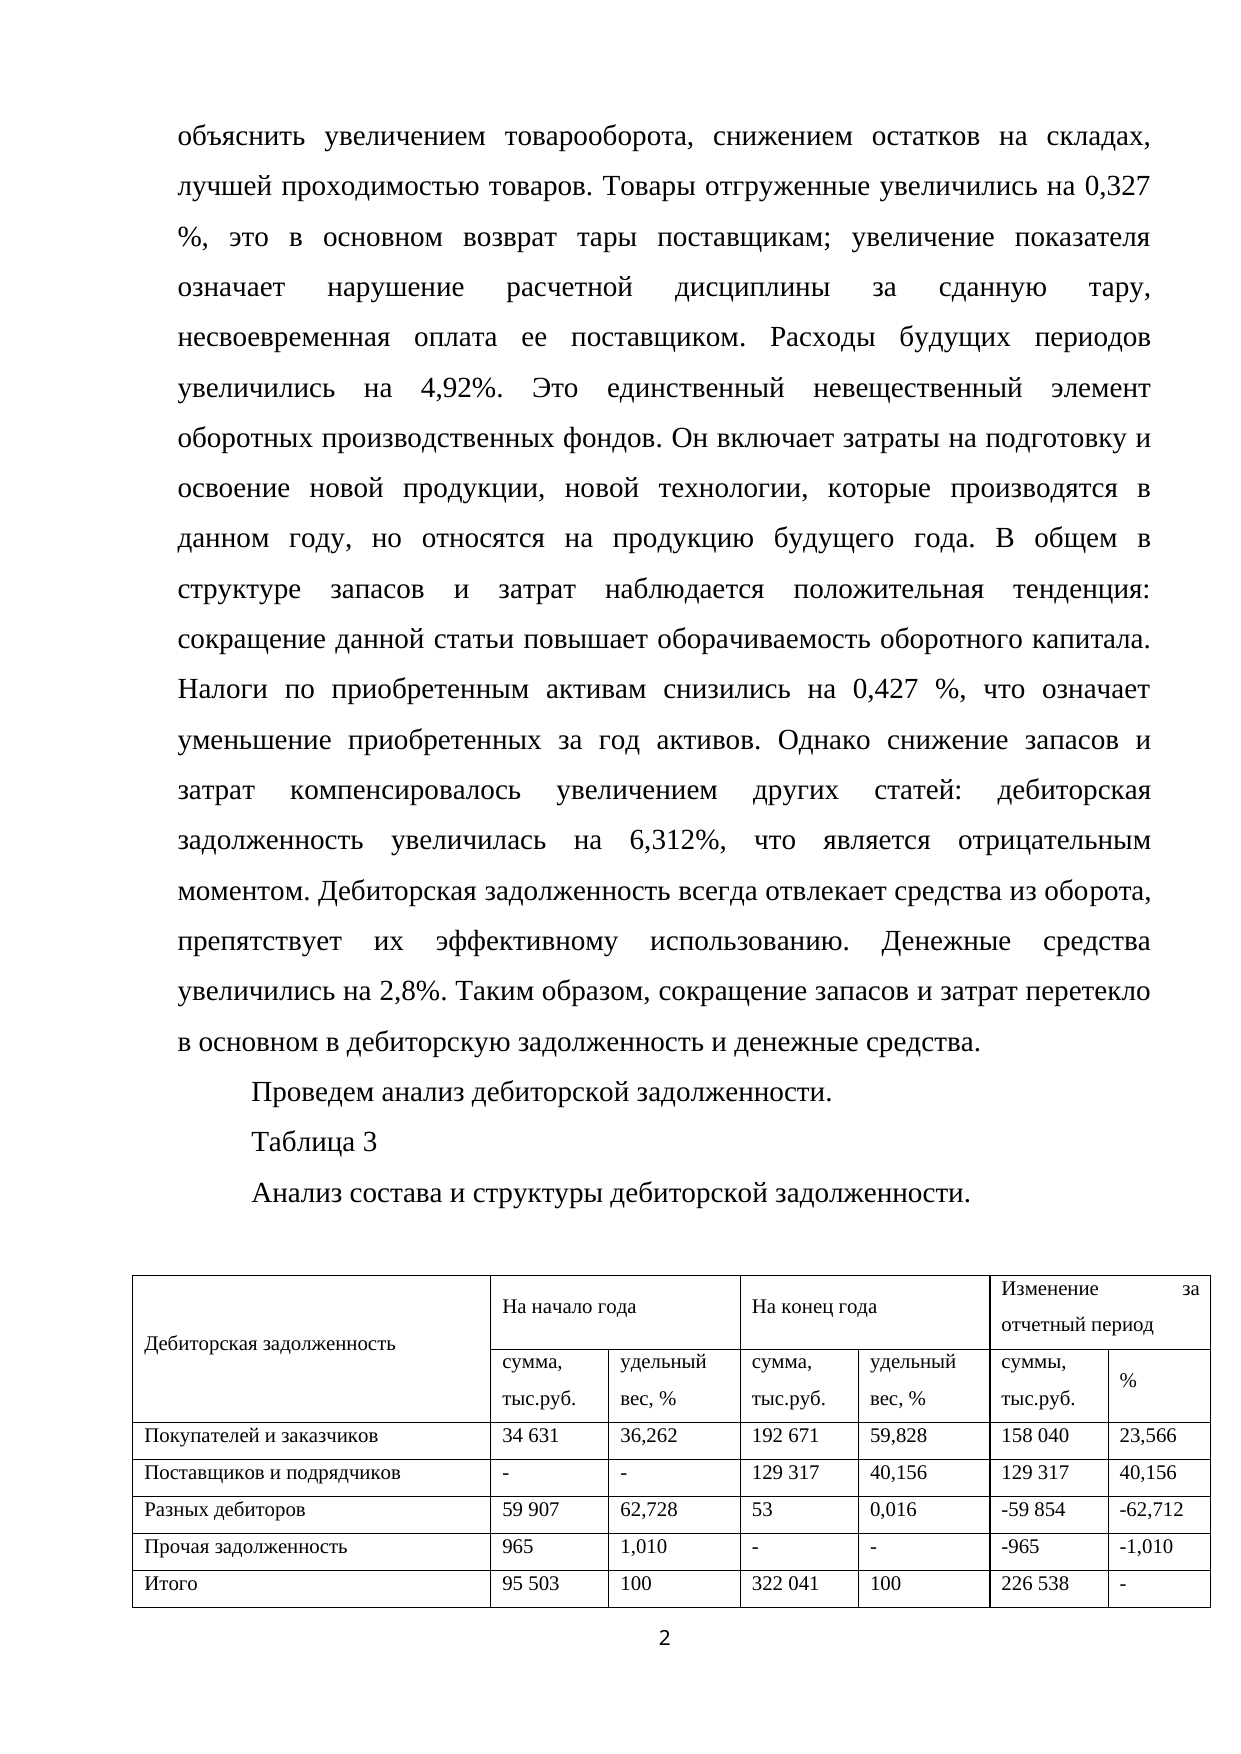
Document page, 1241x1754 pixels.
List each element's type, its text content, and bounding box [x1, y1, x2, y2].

table_cell - [859, 1534, 989, 1570]
table_cell - [491, 1460, 608, 1496]
table_cell 34 631 [491, 1423, 608, 1459]
table_header Изменение за отчетный период [991, 1276, 1210, 1348]
table_cell 129 317 [991, 1460, 1108, 1496]
table_cell 36,262 [609, 1423, 740, 1459]
table_cell 100 [609, 1571, 740, 1607]
table_cell удельный вес, % [609, 1350, 740, 1422]
text Проведем анализ дебиторской задолженности. [177, 1074, 1152, 1108]
table_cell Итого [133, 1571, 490, 1607]
table_cell 129 317 [741, 1460, 858, 1496]
table_cell -59 854 [991, 1497, 1108, 1533]
text Таблица 3 [177, 1124, 1152, 1158]
table_cell -62,712 [1109, 1497, 1210, 1533]
table_cell сумма, тыс.руб. [491, 1350, 608, 1422]
table_cell 0,016 [859, 1497, 989, 1533]
table_cell Поставщиков и подрядчиков [133, 1460, 490, 1496]
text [177, 118, 1152, 1057]
table_cell 40,156 [859, 1460, 989, 1496]
table_cell сумма, тыс.руб. [741, 1350, 858, 1422]
table_cell Покупателей и заказчиков [133, 1423, 490, 1459]
table_cell -965 [991, 1534, 1108, 1570]
table_cell 1,010 [609, 1534, 740, 1570]
table_cell 95 503 [491, 1571, 608, 1607]
table_cell 59,828 [859, 1423, 989, 1459]
table_cell - [741, 1534, 858, 1570]
table_cell 226 538 [991, 1571, 1108, 1607]
text Анализ состава и структуры дебиторской задолженности. [177, 1175, 1152, 1208]
table_header На начало года [491, 1276, 740, 1348]
table_cell удельный вес, % [859, 1350, 989, 1422]
table_cell 59 907 [491, 1497, 608, 1533]
table_cell - [1109, 1571, 1210, 1607]
table_cell суммы, тыс.руб. [991, 1350, 1108, 1422]
table_cell % [1109, 1350, 1210, 1422]
table_cell Разных дебиторов [133, 1497, 490, 1533]
table_cell 192 671 [741, 1423, 858, 1459]
table_cell Прочая задолженность [133, 1534, 490, 1570]
table_cell 100 [859, 1571, 989, 1607]
table_cell 322 041 [741, 1571, 858, 1607]
table_cell 158 040 [991, 1423, 1108, 1459]
table_cell - [609, 1460, 740, 1496]
table_cell 62,728 [609, 1497, 740, 1533]
table_header На конец года [741, 1276, 989, 1348]
table_cell 40,156 [1109, 1460, 1210, 1496]
table_cell -1,010 [1109, 1534, 1210, 1570]
table_cell 965 [491, 1534, 608, 1570]
table_cell 53 [741, 1497, 858, 1533]
table_cell 23,566 [1109, 1423, 1210, 1459]
table_header Дебиторская задолженность [133, 1276, 490, 1422]
